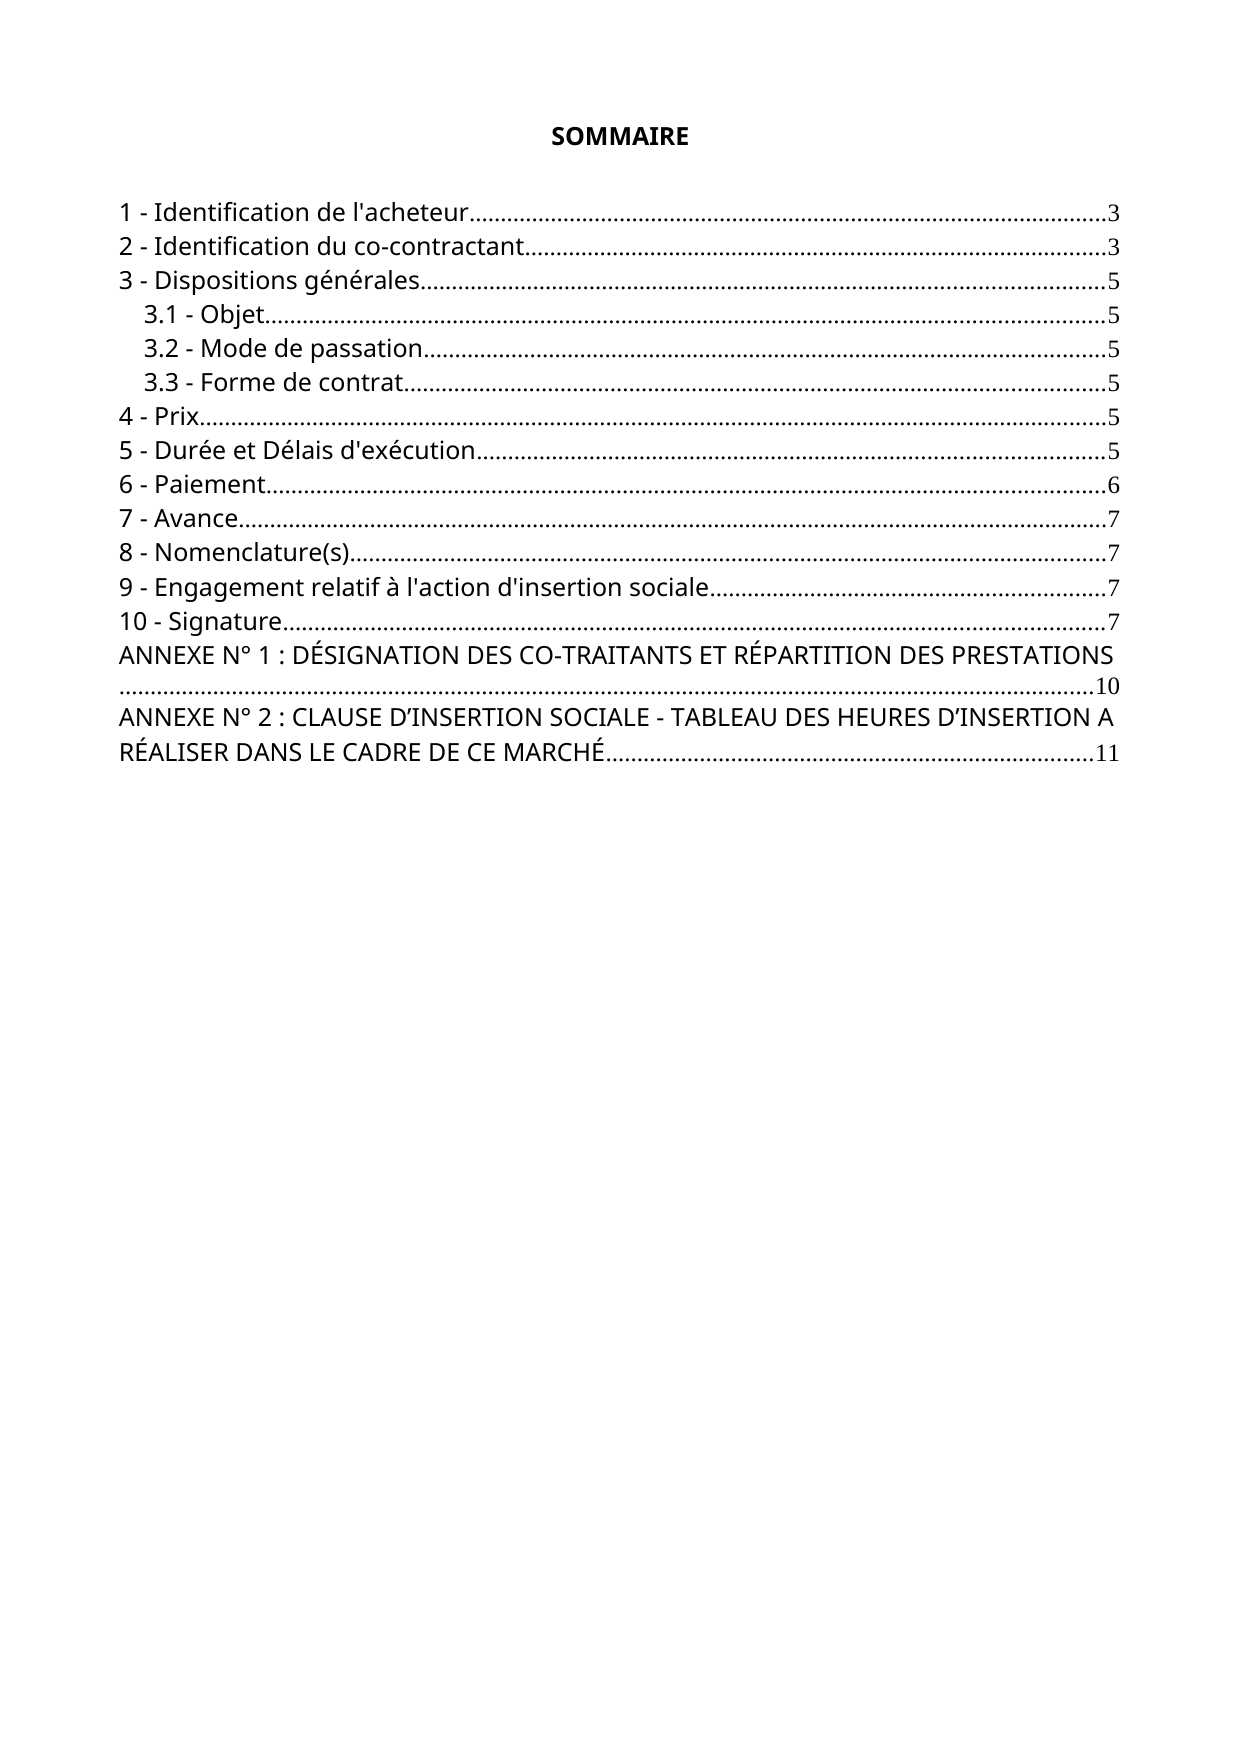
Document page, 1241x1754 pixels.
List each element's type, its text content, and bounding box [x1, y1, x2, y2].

text 2 - Identification du co-contractant 3 [119, 228, 1121, 263]
text ANNEXE N° 1 : DÉSIGNATION DES CO-TRAITANTS ET RÉPARTITION DES PRESTATIONS 10 [119, 637, 1121, 700]
text 8 - Nomenclature(s) 7 [119, 535, 1121, 569]
text SOMMAIRE [119, 119, 1121, 153]
text 6 - Paiement 6 [119, 467, 1121, 501]
text 3.2 - Mode de passation 5 [144, 331, 1121, 365]
text 10 - Signature 7 [119, 603, 1121, 637]
text 1 - Identification de l'acheteur 3 [119, 194, 1121, 228]
text 4 - Prix 5 [119, 399, 1121, 433]
text 7 - Avance 7 [119, 501, 1121, 535]
text 3 - Dispositions générales 5 [119, 263, 1121, 297]
text 3.3 - Forme de contrat 5 [144, 365, 1121, 399]
text 5 - Durée et Délais d'exécution 5 [119, 433, 1121, 467]
text 3.1 - Objet 5 [144, 297, 1121, 331]
text 9 - Engagement relatif à l'action d'insertion sociale 7 [119, 569, 1121, 603]
text ANNEXE N° 2 : CLAUSE D’INSERTION SOCIALE - TABLEAU DES HEURES D’INSERTION A RÉALISER DANS LE CADRE DE CE MARCHÉ 11 [119, 700, 1121, 768]
